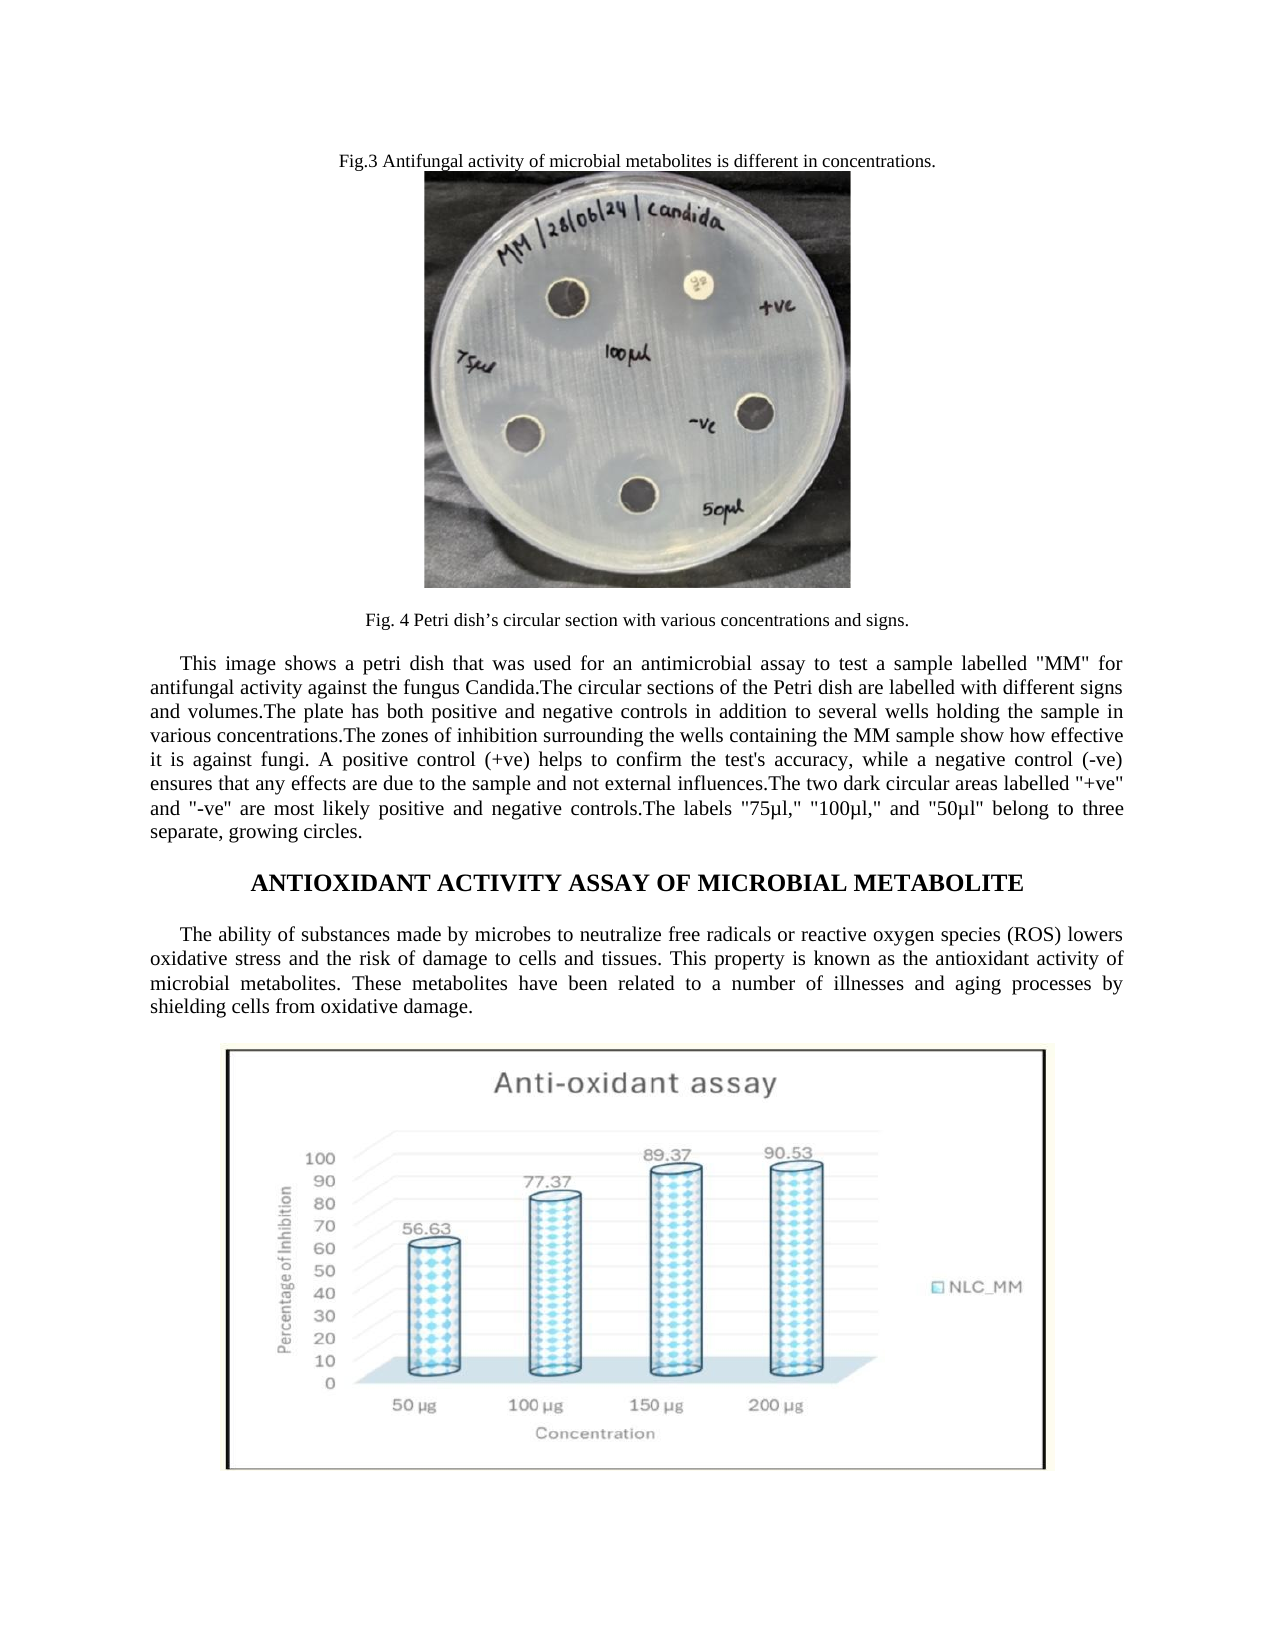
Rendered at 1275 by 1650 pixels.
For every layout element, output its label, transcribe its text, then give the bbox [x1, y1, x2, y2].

subtitle ANTIOXIDANT ACTIVITY ASSAY OF MICROBIAL METABOLITE [150, 868, 1125, 897]
text This image shows a petri dish that was used for an antimicrobial assay to test a sample labelled "MM" for antifungal activity against the fungus Candida.The circular sections of the Petri dish are labelled with different signs and volumes.The plate has both positive and negative controls in addition to several wells holding the sample in various concentrations.The zones of inhibition surrounding the wells containing the MM sample show how effective it is against fungi. A positive control (+ve) helps to confirm the test's accuracy, while a negative control (-ve) ensures that any effects are due to the sample and not external influences.The two dark circular areas labelled "+ve" and "-ve'' are most likely positive and negative controls.The labels "75µl," "100µl," and "50µl" belong to three separate, growing circles. [150, 651, 1125, 843]
picture [220, 1043, 1055, 1471]
text The ability of substances made by microbes to neutralize free radicals or reactive oxygen species (ROS) lowers oxidative stress and the risk of damage to cells and tissues. This property is known as the antioxidant activity of microbial metabolites. These metabolites have been related to a number of illnesses and aging processes by shielding cells from oxidative damage. [150, 922, 1125, 1018]
text Fig. 4 Petri dish’s circular section with various concentrations and signs. [150, 609, 1125, 630]
picture [424, 171, 851, 588]
